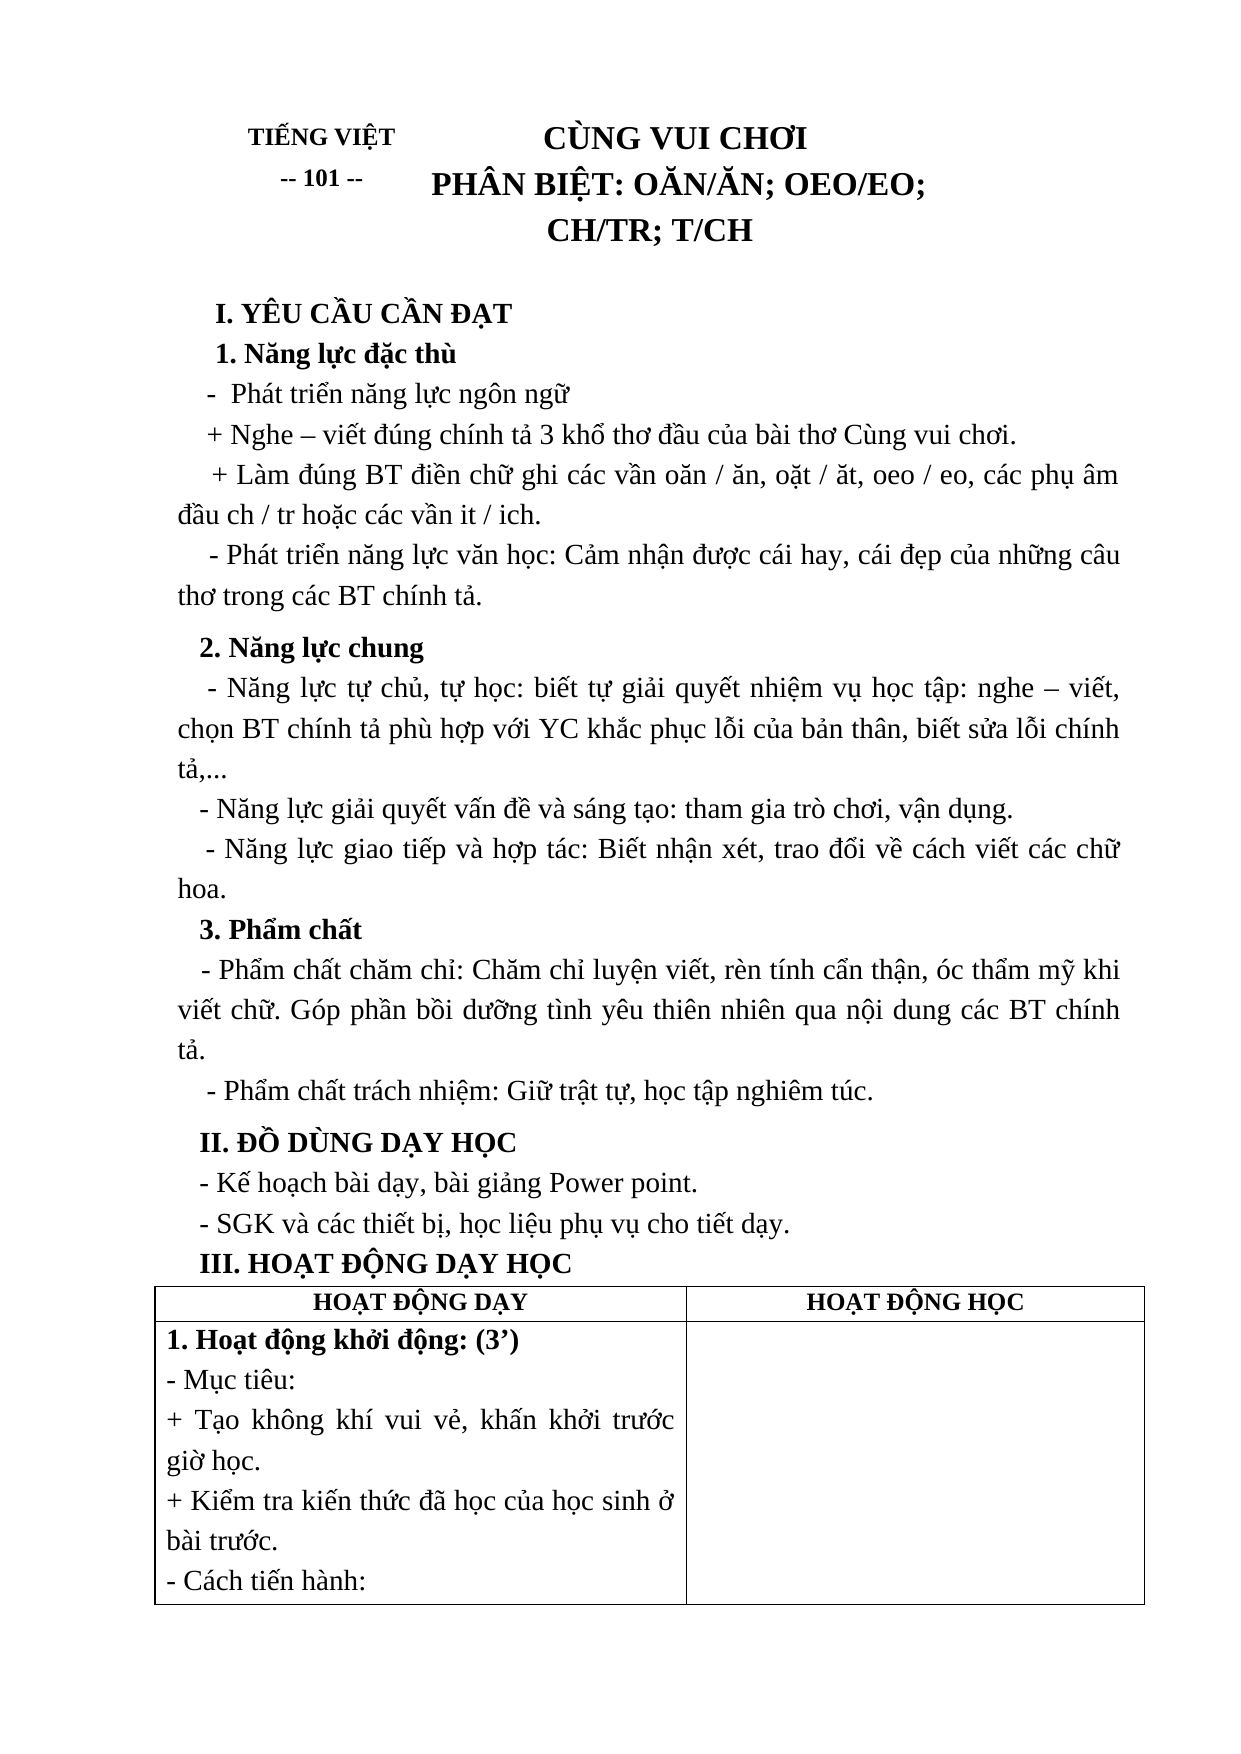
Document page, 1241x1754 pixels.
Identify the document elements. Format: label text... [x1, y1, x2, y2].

text 2. Năng lực chung [177, 630, 1122, 664]
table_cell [156, 1322, 686, 1603]
text III. HOẠT ĐỘNG DẠY HỌC [177, 1246, 1122, 1279]
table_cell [687, 1322, 1144, 1603]
text 3. Phẩm chất [177, 912, 1122, 945]
table_header HOẠT ĐỘNG HỌC [687, 1287, 1144, 1321]
text PHÂN BIỆT: OĂN/ĂN; OEO/EO; [177, 164, 1122, 202]
text + Nghe – viết đúng chính tả 3 khổ thơ đầu của bài thơ Cùng vui chơi. [177, 417, 1122, 450]
text - Phẩm chất chăm chỉ: Chăm chỉ luyện viết, rèn tính cẩn thận, óc thẩm mỹ khi viết chữ. Góp phần bồi dưỡng tình yêu thiên nhiên qua nội dung các BT chính tả. [177, 952, 1122, 1066]
text - Năng lực giải quyết vấn đề và sáng tạo: tham gia trò chơi, vận dụng. [177, 791, 1122, 825]
text - Năng lực tự chủ, tự học: biết tự giải quyết nhiệm vụ học tập: nghe – viết, chọn BT chính tả phù hợp với YC khắc phục lỗi của bản thân, biết sửa lỗi chính tả,... [177, 671, 1122, 784]
text - Phẩm chất trách nhiệm: Giữ trật tự, học tập nghiêm túc. [177, 1073, 1122, 1106]
text - Phát triển năng lực văn học: Cảm nhận được cái hay, cái đẹp của những câu thơ trong các BT chính tả. [177, 537, 1122, 611]
text - Năng lực giao tiếp và hợp tác: Biết nhận xét, trao đổi về cách viết các chữ hoa. [177, 831, 1122, 905]
text 1. Năng lực đặc thù [177, 336, 1122, 370]
table_header HOẠT ĐỘNG DẠY [156, 1287, 686, 1321]
text II. ĐỒ DÙNG DẠY HỌC [177, 1125, 1122, 1159]
text + Làm đúng BT điền chữ ghi các vần oăn / ăn, oặt / ăt, oeo / eo, các phụ âm đầu ch / tr hoặc các vần it / ich. [177, 457, 1122, 531]
text CÙNG VUI CHƠI [177, 118, 1122, 156]
text I. YÊU CẦU CẦN ĐẠT [177, 296, 1122, 330]
text CH/TR; T/CH [177, 210, 1122, 248]
text - Phát triển năng lực ngôn ngữ [177, 377, 1122, 410]
text - Kế hoạch bài dạy, bài giảng Power point. [177, 1166, 1122, 1199]
text - SGK và các thiết bị, học liệu phụ vụ cho tiết dạy. [177, 1206, 1122, 1239]
